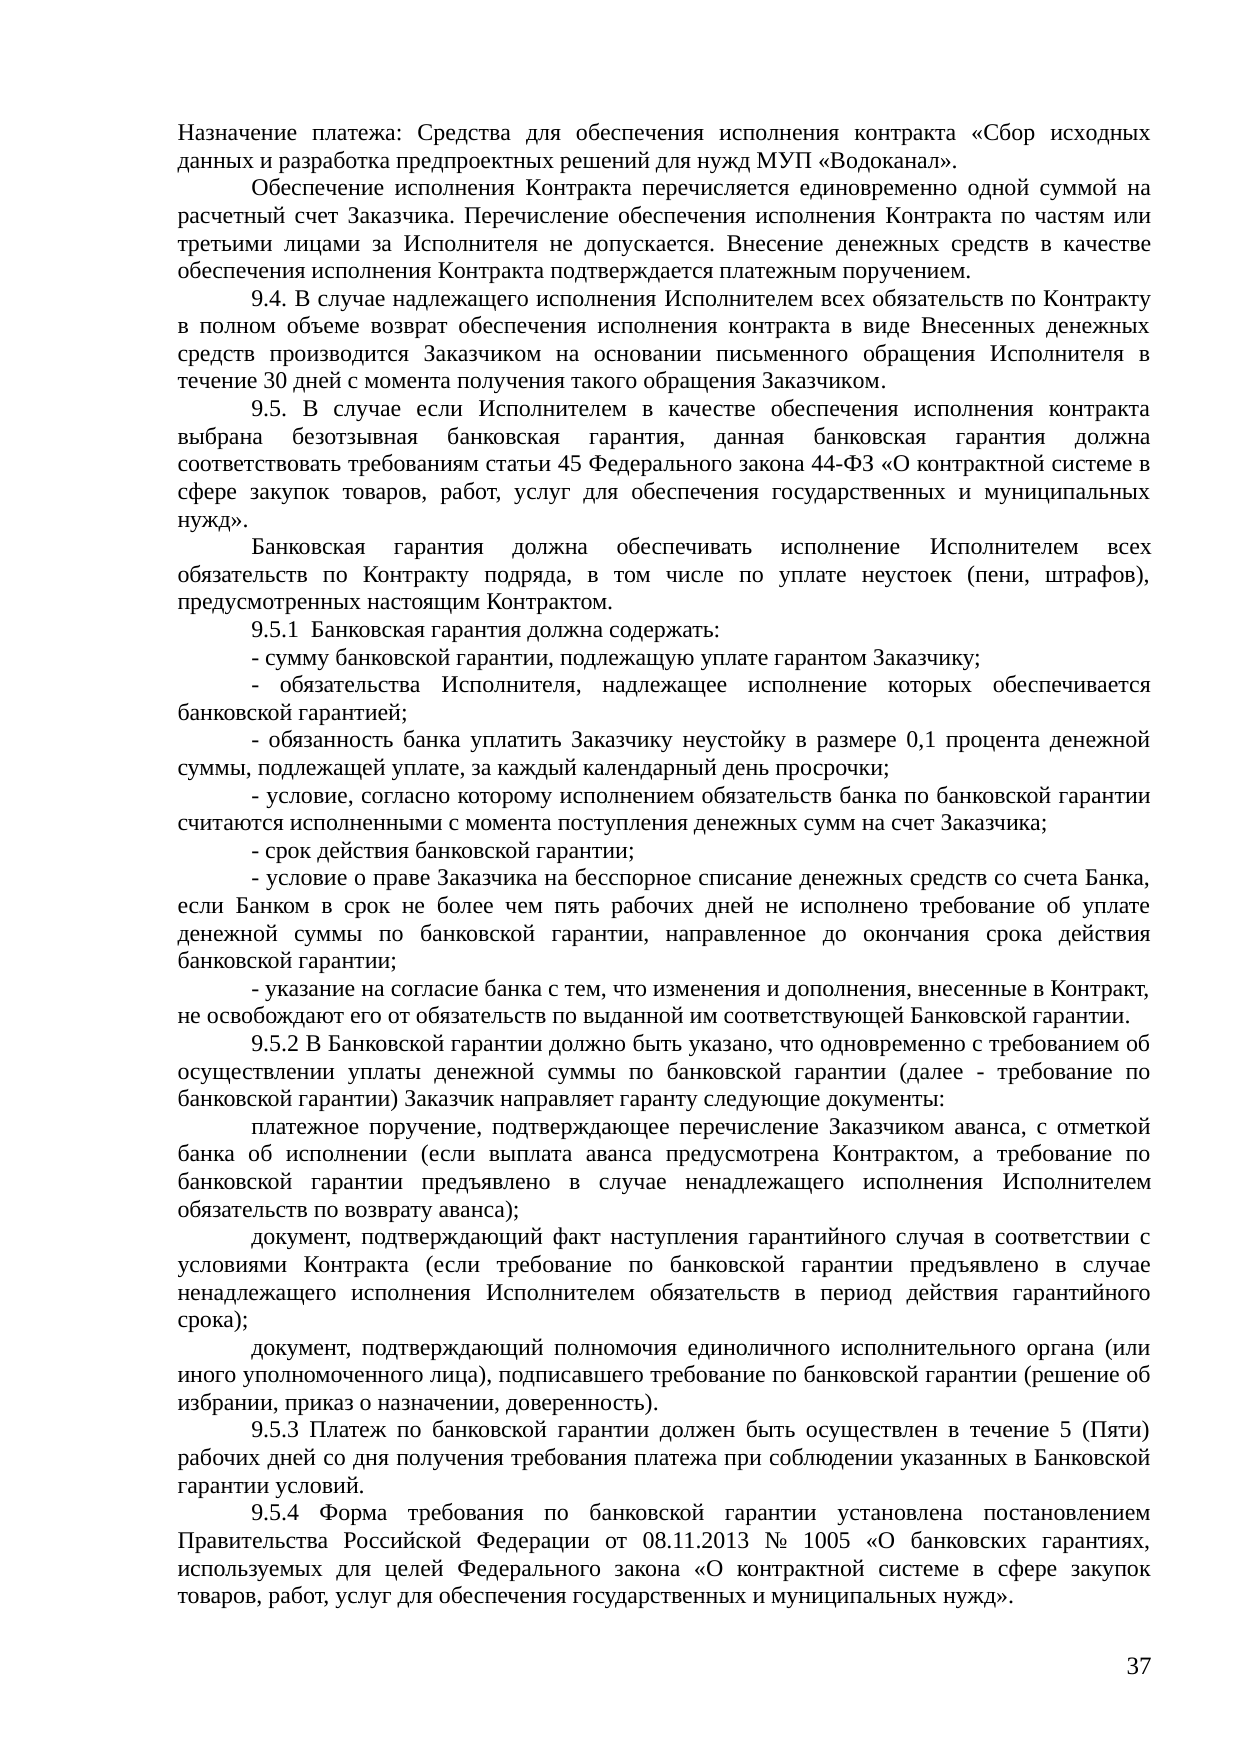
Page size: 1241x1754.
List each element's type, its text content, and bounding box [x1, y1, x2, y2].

text - указание на согласие банка с тем, что изменения и дополнения, внесенные в Контракт, не освобождают его от обязательств по выданной им соответствующей Банковской гарантии. [177, 974, 1152, 1029]
text 9.5.2 В Банковской гарантии должно быть указано, что одновременно с требованием об осуществлении уплаты денежной суммы по банковской гарантии (далее - требование по банковской гарантии) Заказчик направляет гаранту следующие документы: [177, 1029, 1152, 1112]
text - условие, согласно которому исполнением обязательств банка по банковской гарантии считаются исполненными с момента поступления денежных сумм на счет Заказчика; [177, 781, 1152, 836]
text платежное поручение, подтверждающее перечисление Заказчиком аванса, с отметкой банка об исполнении (если выплата аванса предусмотрена Контрактом, а требование по банковской гарантии предъявлено в случае ненадлежащего исполнения Исполнителем обязательств по возврату аванса); [177, 1112, 1152, 1222]
text 9.5.3 Платеж по банковской гарантии должен быть осуществлен в течение 5 (Пяти) рабочих дней со дня получения требования платежа при соблюдении указанных в Банковской гарантии условий. [177, 1416, 1152, 1498]
text документ, подтверждающий факт наступления гарантийного случая в соответствии с условиями Контракта (если требование по банковской гарантии предъявлено в случае ненадлежащего исполнения Исполнителем обязательств в период действия гарантийного срока); [177, 1222, 1152, 1333]
text 9.5.1 Банковская гарантия должна содержать: [177, 615, 1152, 643]
text - обязательства Исполнителя, надлежащее исполнение которых обеспечивается банковской гарантией; [177, 670, 1152, 725]
text - условие о праве Заказчика на бесспорное списание денежных средств со счета Банка, если Банком в срок не более чем пять рабочих дней не исполнено требование об уплате денежной суммы по банковской гарантии, направленное до окончания срока действия банковской гарантии; [177, 863, 1152, 974]
text - обязанность банка уплатить Заказчику неустойку в размере 0,1 процента денежной суммы, подлежащей уплате, за каждый календарный день просрочки; [177, 725, 1152, 781]
text - срок действия банковской гарантии; [177, 836, 1152, 863]
text документ, подтверждающий полномочия единоличного исполнительного органа (или иного уполномоченного лица), подписавшего требование по банковской гарантии (решение об избрании, приказ о назначении, доверенность). [177, 1333, 1152, 1416]
text 9.5. В случае если Исполнителем в качестве обеспечения исполнения контракта выбрана безотзывная банковская гарантия, данная банковская гарантия должна соответствовать требованиям статьи 45 Федерального закона 44-ФЗ «О контрактной системе в сфере закупок товаров, работ, услуг для обеспечения государственных и муниципальных нужд». [177, 394, 1152, 532]
text 9.5.4 Форма требования по банковской гарантии установлена постановлением Правительства Российской Федерации от 08.11.2013 № 1005 «О банковских гарантиях, используемых для целей Федерального закона «О контрактной системе в сфере закупок товаров, работ, услуг для обеспечения государственных и муниципальных нужд». [177, 1498, 1152, 1609]
text - сумму банковской гарантии, подлежащую уплате гарантом Заказчику; [177, 643, 1152, 670]
text Обеспечение исполнения Контракта перечисляется единовременно одной суммой на расчетный счет Заказчика. Перечисление обеспечения исполнения Контракта по частям или третьими лицами за Исполнителя не допускается. Внесение денежных средств в качестве обеспечения исполнения Контракта подтверждается платежным поручением. [177, 173, 1152, 284]
text Назначение платежа: Средства для обеспечения исполнения контракта «Сбор исходных данных и разработка предпроектных решений для нужд МУП «Водоканал». [177, 118, 1152, 173]
text 9.4. В случае надлежащего исполнения Исполнителем всех обязательств по Контракту в полном объеме возврат обеспечения исполнения контракта в виде Внесенных денежных средств производится Заказчиком на основании письменного обращения Исполнителя в течение 30 дней с момента получения такого обращения Заказчиком. [177, 284, 1152, 394]
text Банковская гарантия должна обеспечивать исполнение Исполнителем всех обязательств по Контракту подряда, в том числе по уплате неустоек (пени, штрафов), предусмотренных настоящим Контрактом. [177, 532, 1152, 615]
